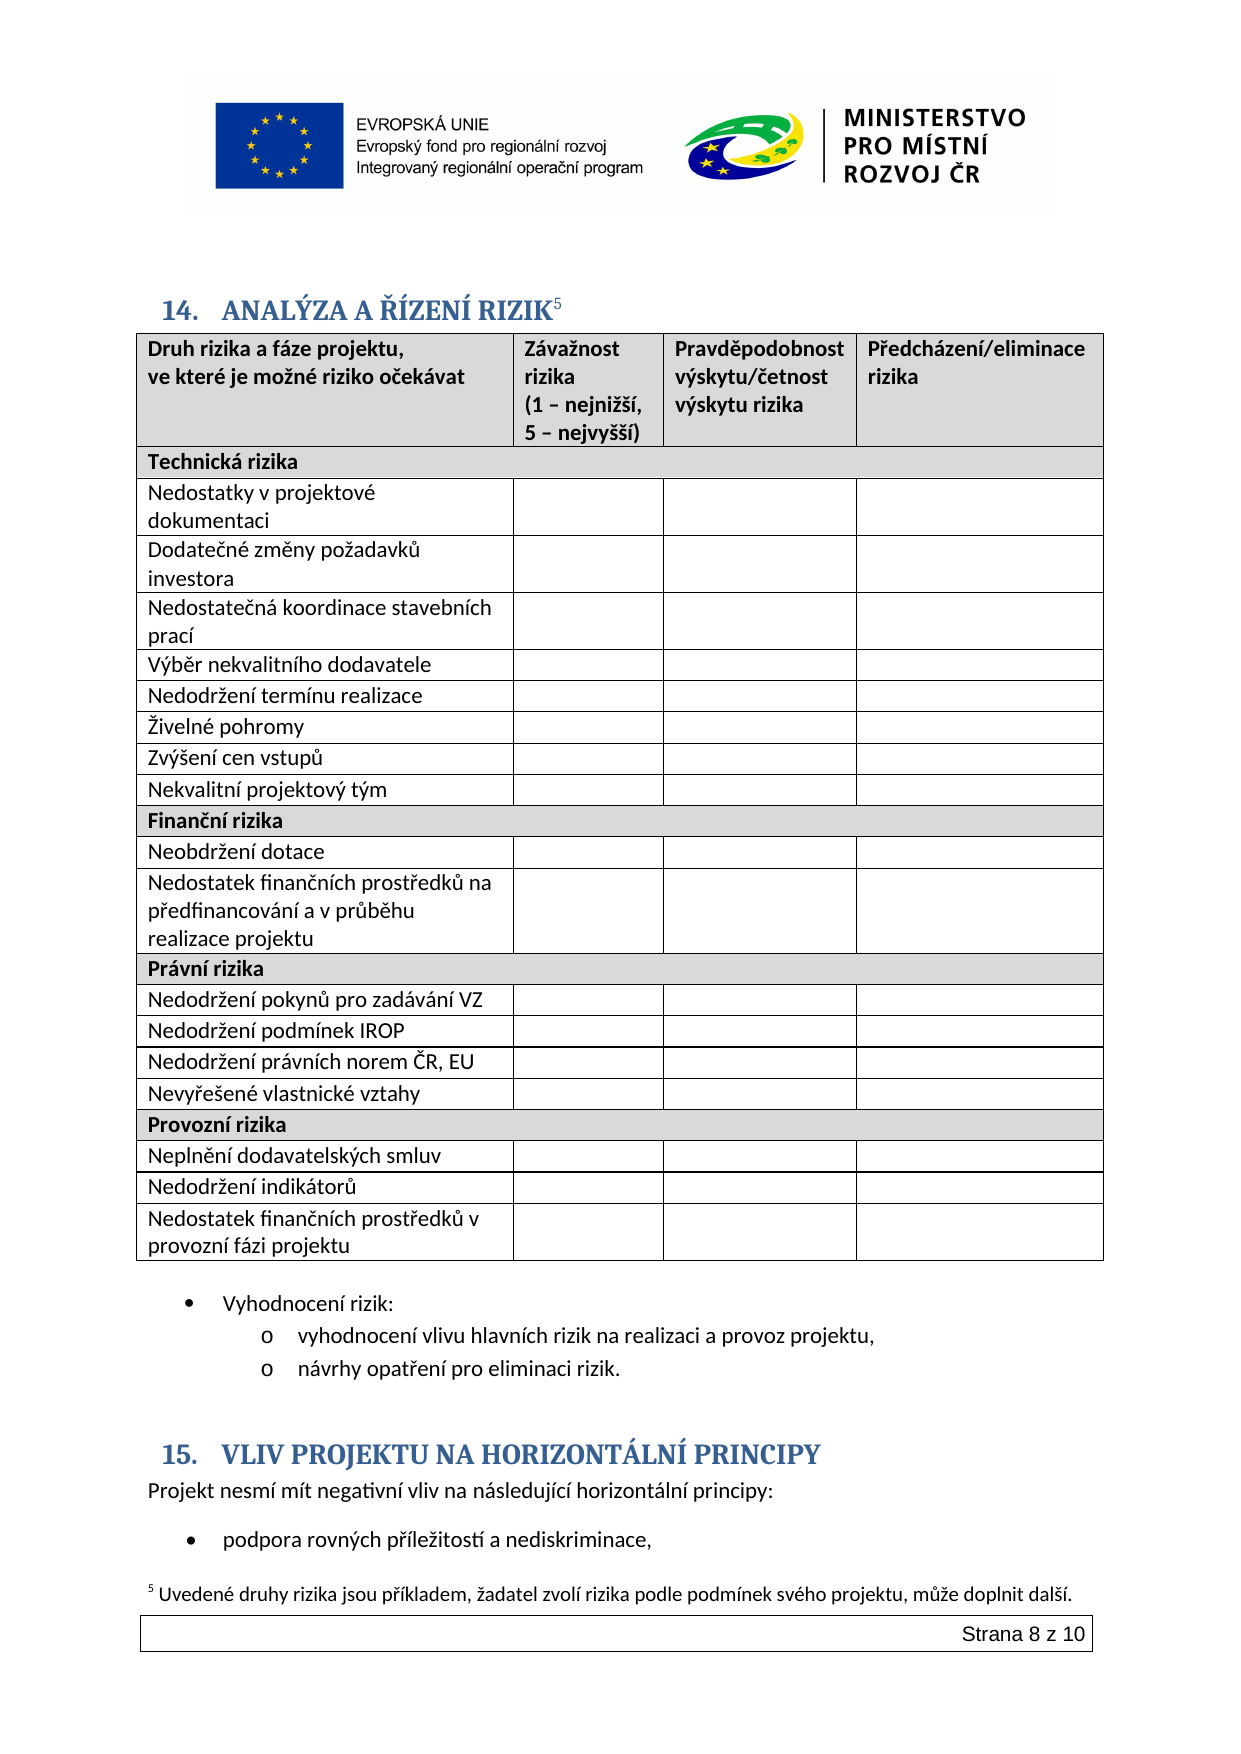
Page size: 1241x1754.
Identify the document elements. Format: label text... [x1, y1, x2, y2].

list podpora rovných příležitostí a nediskriminace, [185, 1525, 1093, 1553]
table_cell [514, 650, 663, 680]
table_cell [857, 712, 1103, 742]
table_cell [664, 650, 856, 680]
table_cell [664, 712, 856, 742]
table_cell Neobdržení dotace [137, 837, 513, 867]
table_cell [514, 744, 663, 774]
subtitle Analýza a řízení rizik [162, 294, 1093, 328]
table_cell [514, 593, 663, 649]
table_cell Technická rizika [137, 447, 1103, 477]
table_cell [857, 1079, 1103, 1109]
table_cell Nedodržení pokynů pro zadávání VZ [137, 985, 513, 1015]
picture [187, 73, 1053, 217]
table_cell [514, 869, 663, 953]
table_cell Výběr nekvalitního dodavatele [137, 650, 513, 680]
list návrhy opatření pro eliminaci rizik. [260, 1354, 1093, 1384]
table_cell Nedodržení právních norem ČR, EU [137, 1048, 513, 1078]
table_cell Dodatečné změny požadavků investora [137, 536, 513, 592]
table_cell [664, 1204, 856, 1260]
table_cell [857, 1048, 1103, 1078]
table_cell [664, 1173, 856, 1203]
table_cell [857, 837, 1103, 867]
table_cell [664, 837, 856, 867]
table_cell Nedodržení indikátorů [137, 1173, 513, 1203]
table_cell [514, 1079, 663, 1109]
table_cell Finanční rizika [137, 806, 1103, 836]
table_cell Nekvalitní projektový tým [137, 775, 513, 805]
table_cell [857, 536, 1103, 592]
table_cell [857, 1016, 1103, 1046]
table_cell [514, 1141, 663, 1171]
table_cell [857, 1204, 1103, 1260]
table_cell [857, 650, 1103, 680]
table_cell Nedostatek finančních prostředků v provozní fázi projektu [137, 1204, 513, 1260]
table_cell Nedodržení termínu realizace [137, 681, 513, 711]
table_cell [514, 1016, 663, 1046]
table_cell [514, 837, 663, 867]
table_cell [514, 536, 663, 592]
subtitle Vliv projektu na horizontální principy [162, 1438, 1093, 1472]
table_cell [664, 1141, 856, 1171]
table_cell [664, 681, 856, 711]
table_header Druh rizika a fáze projektu, ve které je možné riziko očekávat [137, 334, 513, 446]
text Projekt nesmí mít negativní vliv na následující horizontální principy: [148, 1477, 1093, 1504]
table_cell Právní rizika [137, 954, 1103, 984]
table_cell Nedostatečná koordinace stavebních prací [137, 593, 513, 649]
table_cell [857, 869, 1103, 953]
table_cell Živelné pohromy [137, 712, 513, 742]
table_cell [514, 1173, 663, 1203]
table_cell [514, 681, 663, 711]
table_cell Nedostatek finančních prostředků na předfinancování a v průběhu realizace projektu [137, 869, 513, 953]
table_cell [664, 775, 856, 805]
table_cell [664, 744, 856, 774]
table_cell [857, 479, 1103, 534]
table_cell [514, 712, 663, 742]
list vyhodnocení vlivu hlavních rizik na realizaci a provoz projektu, [260, 1321, 1093, 1350]
table_cell [664, 985, 856, 1015]
table_cell Zvýšení cen vstupů [137, 744, 513, 774]
table_cell Nedostatky v projektové dokumentaci [137, 479, 513, 534]
table_cell Neplnění dodavatelských smluv [137, 1141, 513, 1171]
table_cell [857, 775, 1103, 805]
table_cell [664, 869, 856, 953]
table_cell [857, 744, 1103, 774]
table_cell [664, 1079, 856, 1109]
table_cell [857, 681, 1103, 711]
table_cell [857, 1173, 1103, 1203]
table_cell Provozní rizika [137, 1110, 1103, 1140]
table_cell Nevyřešené vlastnické vztahy [137, 1079, 513, 1109]
table_cell [664, 593, 856, 649]
table_cell Nedodržení podmínek IROP [137, 1016, 513, 1046]
table_cell [514, 1048, 663, 1078]
table_cell [514, 985, 663, 1015]
table_header Závažnost rizika (1 – nejnižší, 5 – nejvyšší) [514, 334, 663, 446]
table_cell [857, 1141, 1103, 1171]
table_cell [664, 1016, 856, 1046]
table_cell [664, 536, 856, 592]
table_cell [514, 775, 663, 805]
table_cell [514, 479, 663, 534]
table_header Předcházení/eliminace rizika [857, 334, 1103, 446]
table_cell [664, 1048, 856, 1078]
table_cell [857, 593, 1103, 649]
list Vyhodnocení rizik: [185, 1289, 1093, 1317]
table_cell [664, 479, 856, 534]
table_cell [514, 1204, 663, 1260]
table_header Pravděpodobnost výskytu/četnost výskytu rizika [664, 334, 856, 446]
table_cell [857, 985, 1103, 1015]
